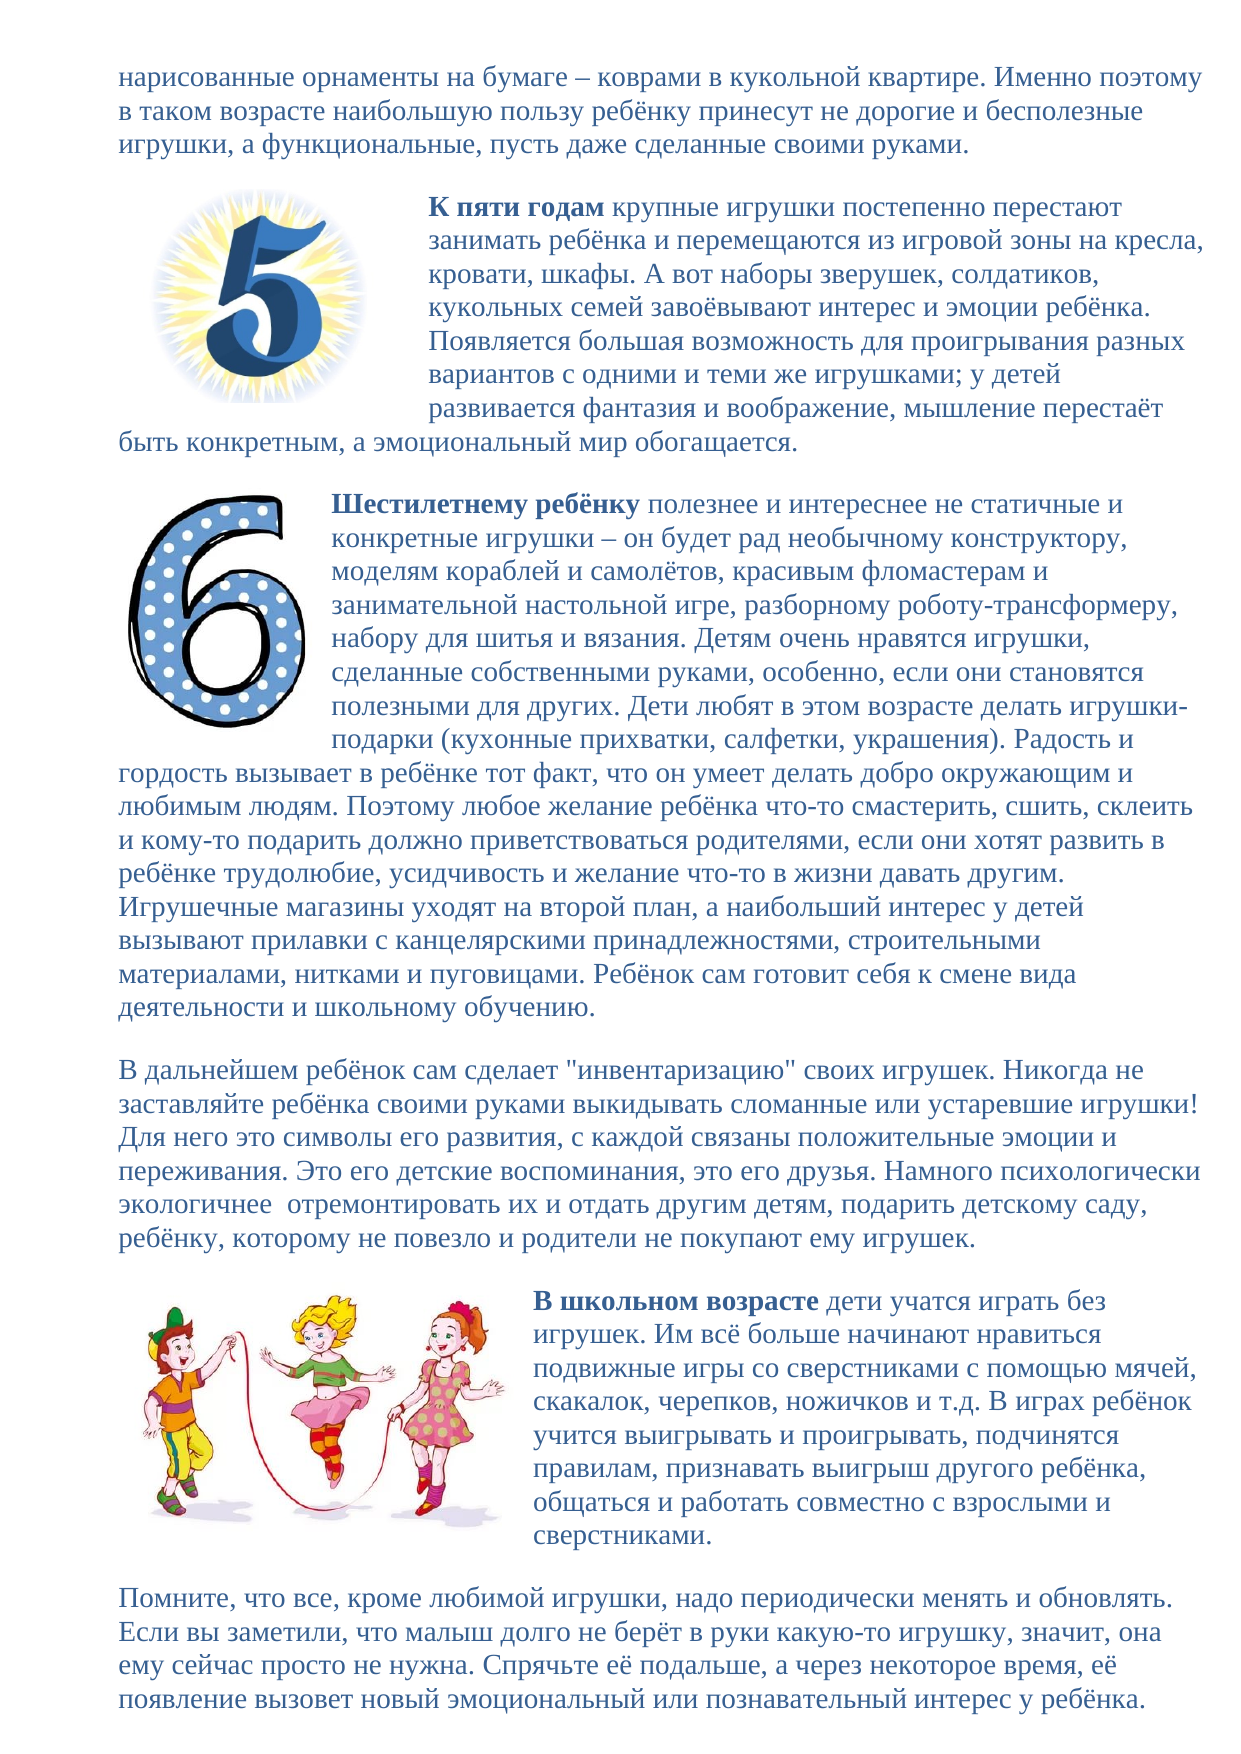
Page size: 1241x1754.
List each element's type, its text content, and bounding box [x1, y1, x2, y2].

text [118, 59, 1211, 160]
text Шестилетнему ребёнку полезнее и интереснее не статичные и конкретные игрушки – он будет рад необычному конструктору, моделям кораблей и самолётов, красивым фломастерам и занимательной настольной игре, разборному роботу-трансформеру, набору для шитья и вязания. Детям очень нравятся игрушки, сделанные собственными руками, особенно, если они становятся полезными для других. Дети любят в этом возрасте делать игрушки-подарки (кухонные прихватки, салфетки, украшения). Радость и гордость вызывает в ребёнке тот факт, что он умеет делать добро окружающим и любимым людям. Поэтому любое желание ребёнка что-то смастерить, сшить, склеить и кому-то подарить должно приветствоваться родителями, если они хотят развить в ребёнке трудолюбие, усидчивость и желание что-то в жизни давать другим. Игрушечные магазины уходят на второй план, а наибольший интерес у детей вызывают прилавки с канцелярскими принадлежностями, строительными материалами, нитками и пуговицами. Ребёнок сам готовит себя к смене вида деятельности и школьному обучению. [118, 486, 1211, 1023]
text Помните, что все, кроме любимой игрушки, надо периодически менять и обновлять. Если вы заметили, что малыш долго не берёт в руки какую-то игрушку, значит, она ему сейчас просто не нужна. Спрячьте её подальше, а через некоторое время, её появление вызовет новый эмоциональный или познавательный интерес у ребёнка. [118, 1580, 1211, 1714]
text В дальнейшем ребёнок сам сделает "инвентаризацию" своих игрушек. Никогда не заставляйте ребёнка своими руками выкидывать сломанные или устаревшие игрушки! Для него это символы его развития, с каждой связаны положительные эмоции и переживания. Это его детские воспоминания, это его друзья. Намного психологически экологичнее отремонтировать их и отдать другим детям, подарить детскому саду, ребёнку, которому не повезло и родители не покупают ему игрушек. [118, 1052, 1211, 1253]
picture [121, 189, 410, 402]
text К пяти годам крупные игрушки постепенно перестают занимать ребёнка и перемещаются из игровой зоны на кресла, кровати, шкафы. А вот наборы зверушек, солдатиков, кукольных семей завоёвывают интерес и эмоции ребёнка. Появляется большая возможность для проигрывания разных вариантов с одними и теми же игрушками; у детей развивается фантазия и воображение, мышление перестаёт быть конкретным, а эмоциональный мир обогащается. [118, 189, 1211, 457]
picture [121, 481, 313, 732]
picture [121, 1282, 514, 1533]
